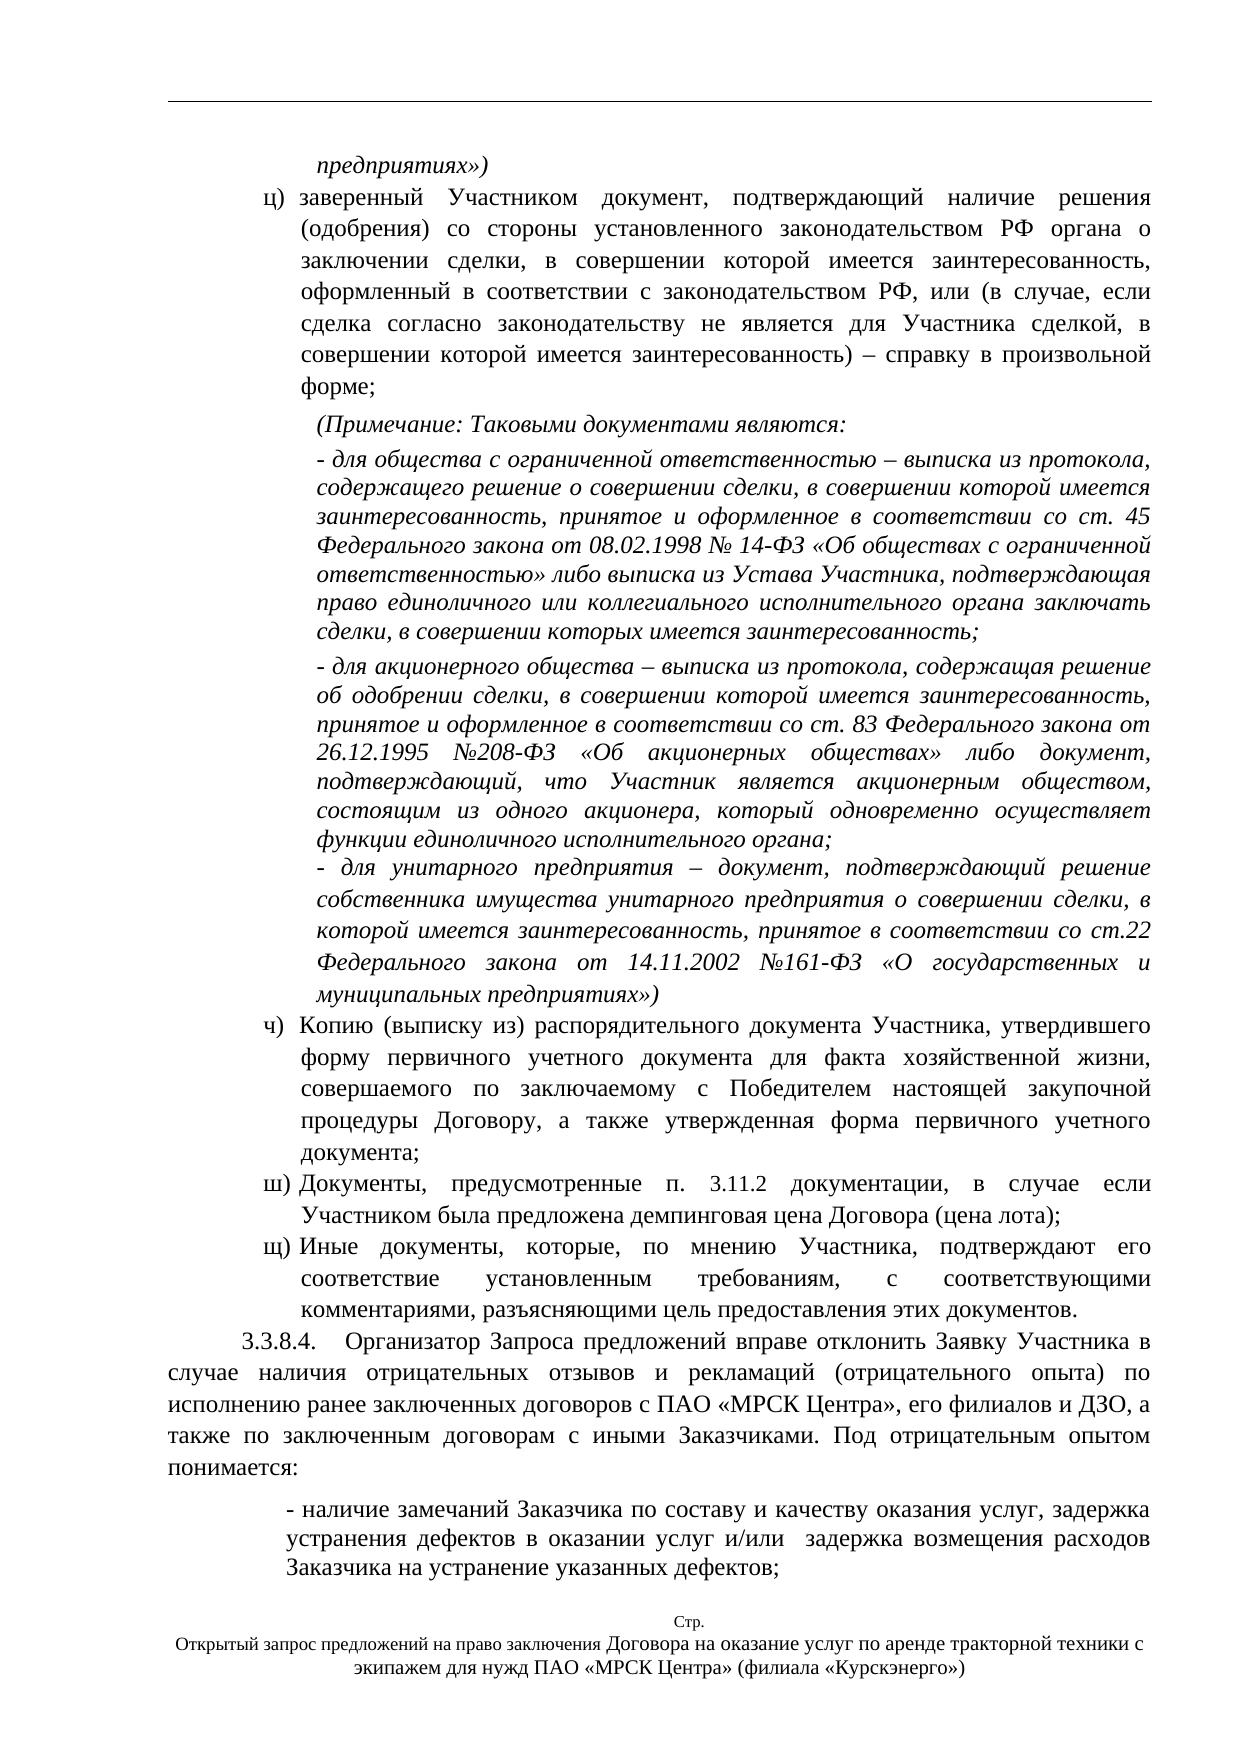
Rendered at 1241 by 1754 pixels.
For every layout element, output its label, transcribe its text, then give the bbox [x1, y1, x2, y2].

list - для акционерного общества – выписка из протокола, содержащая решение об одобрении сделки, в совершении которой имеется заинтересованность, принятое и оформленное в соответствии со ст. 83 Федерального закона от 26.12.1995 №208-ФЗ «Об акционерных обществах» либо документ, подтверждающий, что Участник является акционерным обществом, состоящим из одного акционера, который одновременно осуществляет функции единоличного исполнительного органа; [316, 651, 1152, 852]
list (Примечание: Таковыми документами являются: [316, 409, 1152, 437]
list Копию (выписку из) распорядительного документа Участника, утвердившего форму первичного учетного документа для факта хозяйственной жизни, совершаемого по заключаемому с Победителем настоящей закупочной процедуры Договору, а также утвержденная форма первичного учетного документа; [263, 1010, 1152, 1165]
list заверенный Участником документ, подтверждающий наличие решения (одобрения) со стороны установленного законодательством РФ органа о заключении сделки, в совершении которой имеется заинтересованность, оформленный в соответствии с законодательством РФ, или (в случае, если сделка согласно законодательству не является для Участника сделкой, в совершении которой имеется заинтересованность) – справку в произвольной форме; [263, 182, 1152, 400]
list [316, 150, 1152, 179]
list - наличие замечаний Заказчика по составу и качеству оказания услуг, задержка устранения дефектов в оказании услуг и/или задержка возмещения расходов Заказчика на устранение указанных дефектов; [286, 1494, 1152, 1580]
list - для унитарного предприятия – документ, подтверждающий решение собственника имущества унитарного предприятия о совершении сделки, в которой имеется заинтересованность, принятое в соответствии со ст.22 Федерального закона от 14.11.2002 №161-ФЗ «О государственных и муниципальных предприятиях») [316, 852, 1152, 1007]
list Иные документы, которые, по мнению Участника, подтверждают его соответствие установленным требованиям, с соответствующими комментариями, разъясняющими цель предоставления этих документов. [263, 1231, 1152, 1323]
list - для общества с ограниченной ответственностью – выписка из протокола, содержащего решение о совершении сделки, в совершении которой имеется заинтересованность, принятое и оформленное в соответствии со ст. 45 Федерального закона от 08.02.1998 № 14-ФЗ «Об обществах с ограниченной ответственностью» либо выписка из Устава Участника, подтверждающая право единоличного или коллегиального исполнительного органа заключать сделки, в совершении которых имеется заинтересованность; [316, 444, 1152, 645]
list Документы, предусмотренные п. 3.11.2 документации, в случае если Участником была предложена демпинговая цена Договора (цена лота); [263, 1168, 1152, 1228]
list Организатор Запроса предложений вправе отклонить Заявку Участника в случае наличия отрицательных отзывов и рекламаций (отрицательного опыта) по исполнению ранее заключенных договоров с ПАО «МРСК Центра», его филиалов и ДЗО, а также по заключенным договорам с иными Заказчиками. Под отрицательным опытом понимается: [168, 1326, 1152, 1481]
